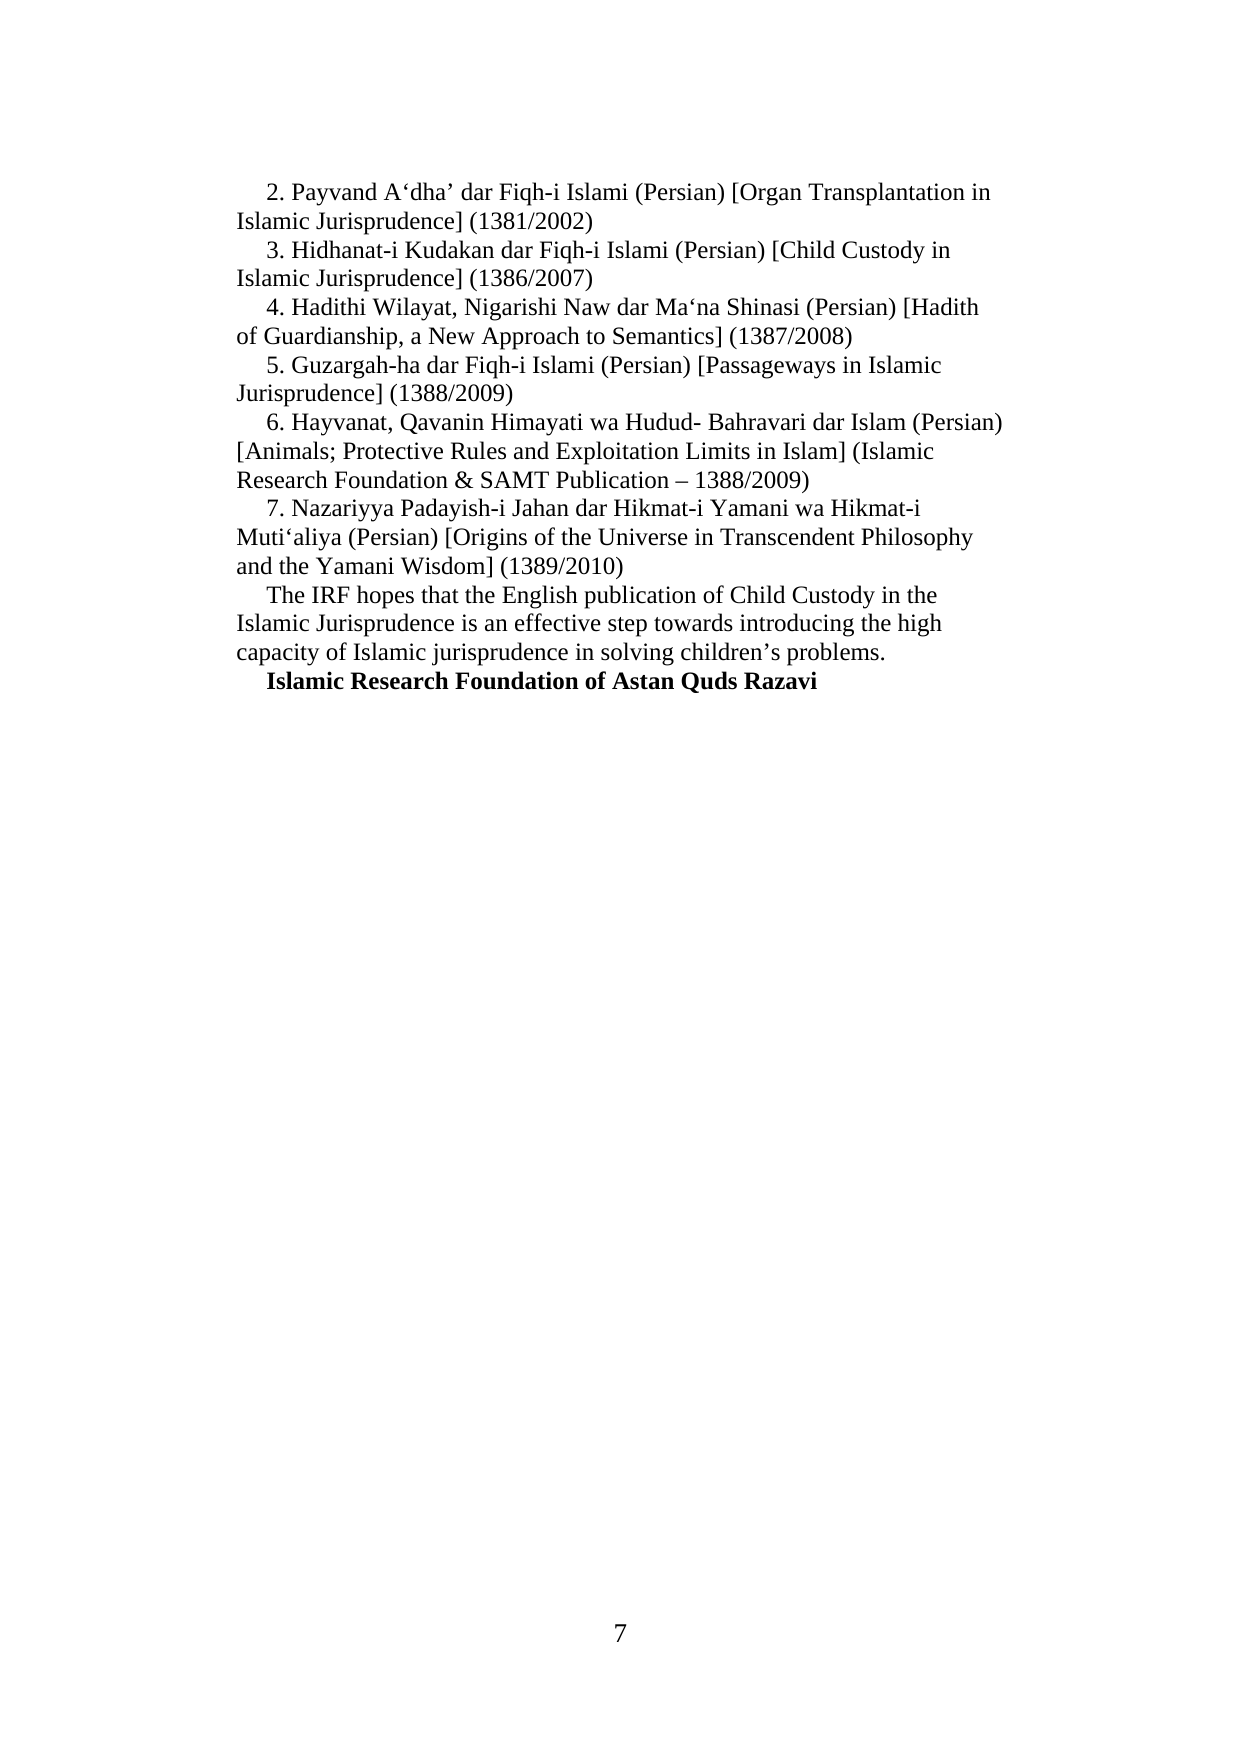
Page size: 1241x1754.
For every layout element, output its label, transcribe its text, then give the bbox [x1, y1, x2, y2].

text 7. Nazariyya Padayish-i Jahan dar Hikmat-i Yamani wa Hikmat-i Muti‘aliya (Persian) [Origins of the Universe in Transcendent Philosophy and the Yamani Wisdom] (1389/2010) [236, 493, 1004, 580]
text 2. Payvand A‘dha’ dar Fiqh-i Islami (Persian) [Organ Transplantation in Islamic Jurisprudence] (1381/2002) [236, 177, 1004, 235]
text Islamic Research Foundation of Astan Quds Razavi [236, 666, 1004, 695]
text 4. Hadithi Wilayat, Nigarishi Naw dar Ma‘na Shinasi (Persian) [Hadith of Guardianship, a New Approach to Semantics] (1387/2008) [236, 292, 1004, 350]
text 3. Hidhanat-i Kudakan dar Fiqh-i Islami (Persian) [Child Custody in Islamic Jurisprudence] (1386/2007) [236, 235, 1004, 292]
text 6. Hayvanat, Qavanin Himayati wa Hudud- Bahravari dar Islam (Persian) [Animals; Protective Rules and Exploitation Limits in Islam] (Islamic Research Foundation & SAMT Publication – 1388/2009) [236, 407, 1004, 493]
text 5. Guzargah-ha dar Fiqh-i Islami (Persian) [Passageways in Islamic Jurisprudence] (1388/2009) [236, 350, 1004, 407]
text The IRF hopes that the English publication of Child Custody in the Islamic Jurisprudence is an effective step towards introducing the high capacity of Islamic jurisprudence in solving children’s problems. [236, 580, 1004, 666]
